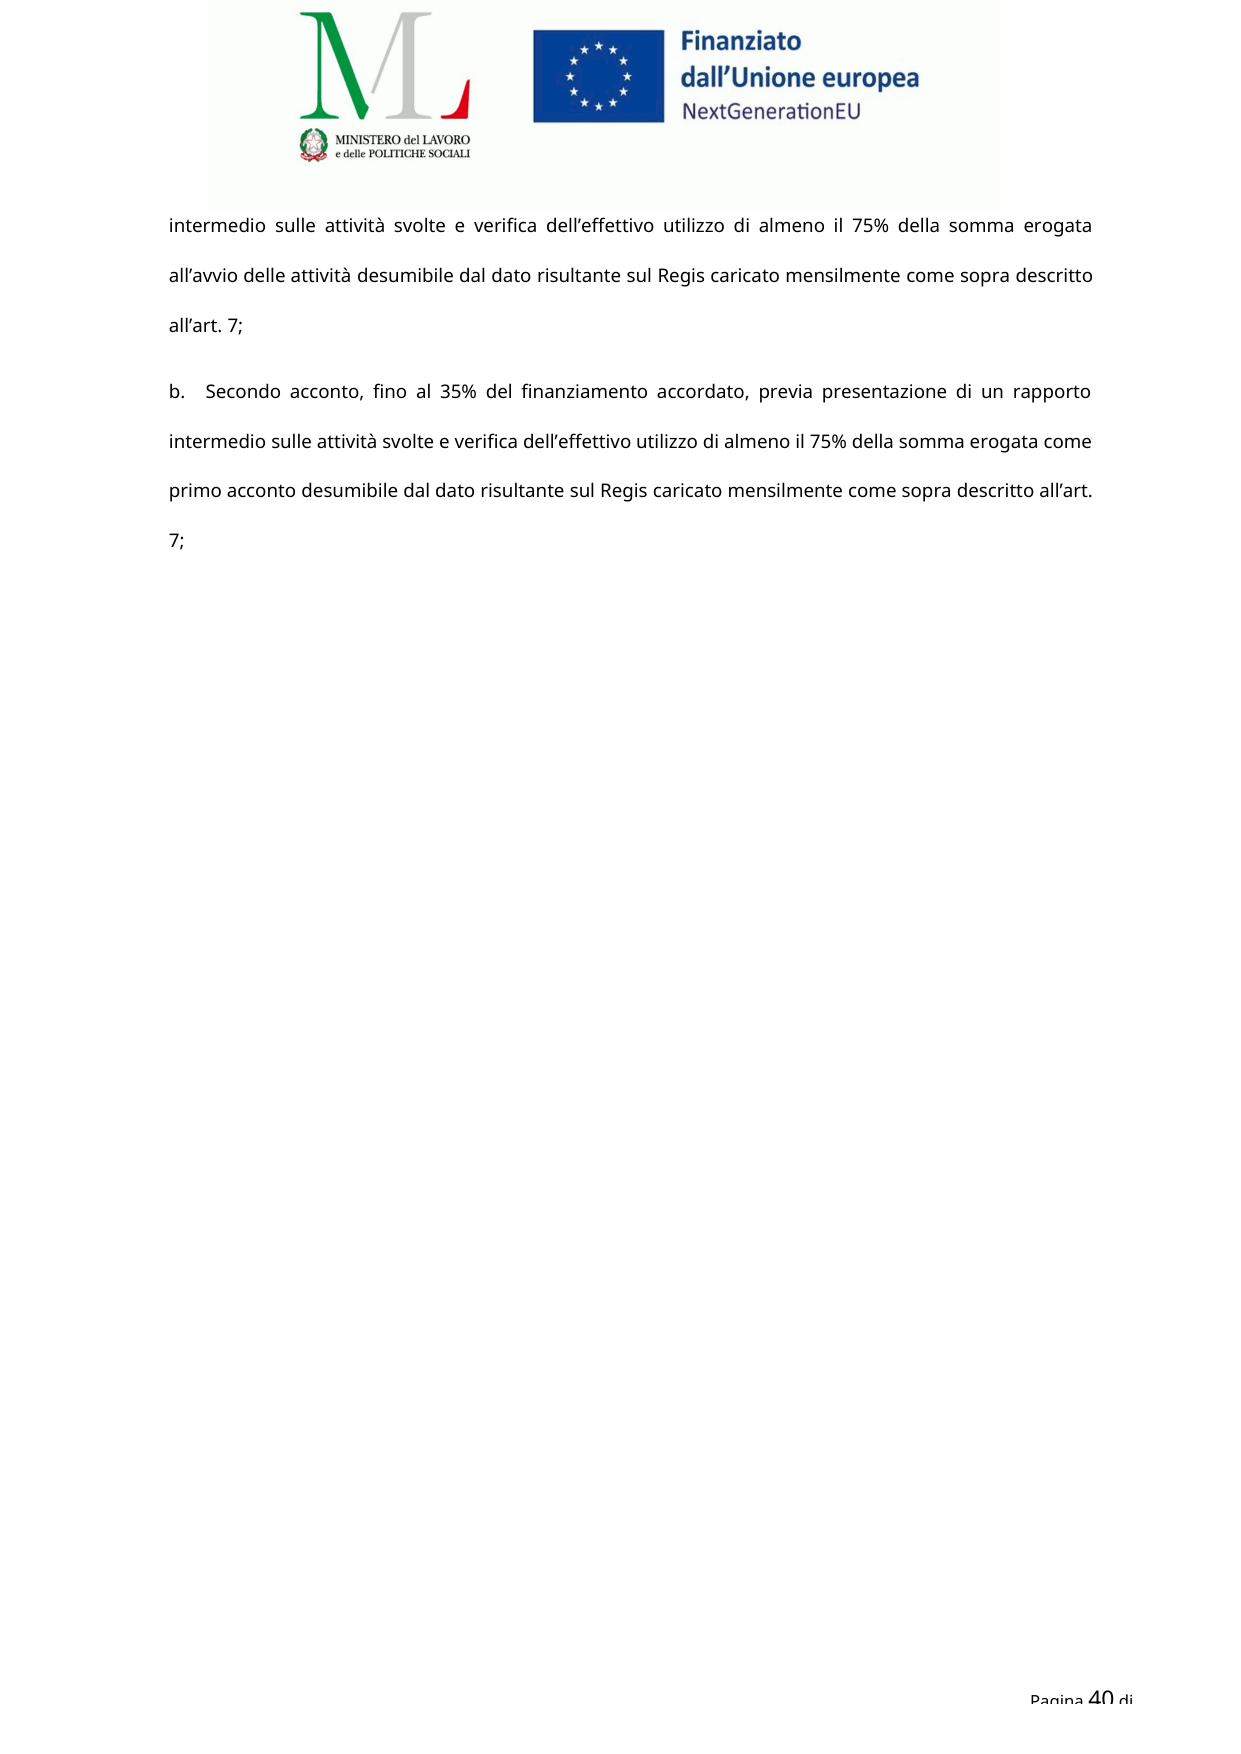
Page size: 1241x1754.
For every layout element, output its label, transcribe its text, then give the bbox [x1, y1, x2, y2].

picture [208, 0, 1001, 212]
list Secondo acconto, fino al 35% del finanziamento accordato, previa presentazione di un rapporto intermedio sulle attività svolte e verifica dell’effettivo utilizzo di almeno il 75% della somma erogata come primo acconto desumibile dal dato risultante sul Regis caricato mensilmente come sopra descritto all’art. 7; [169, 378, 1093, 553]
